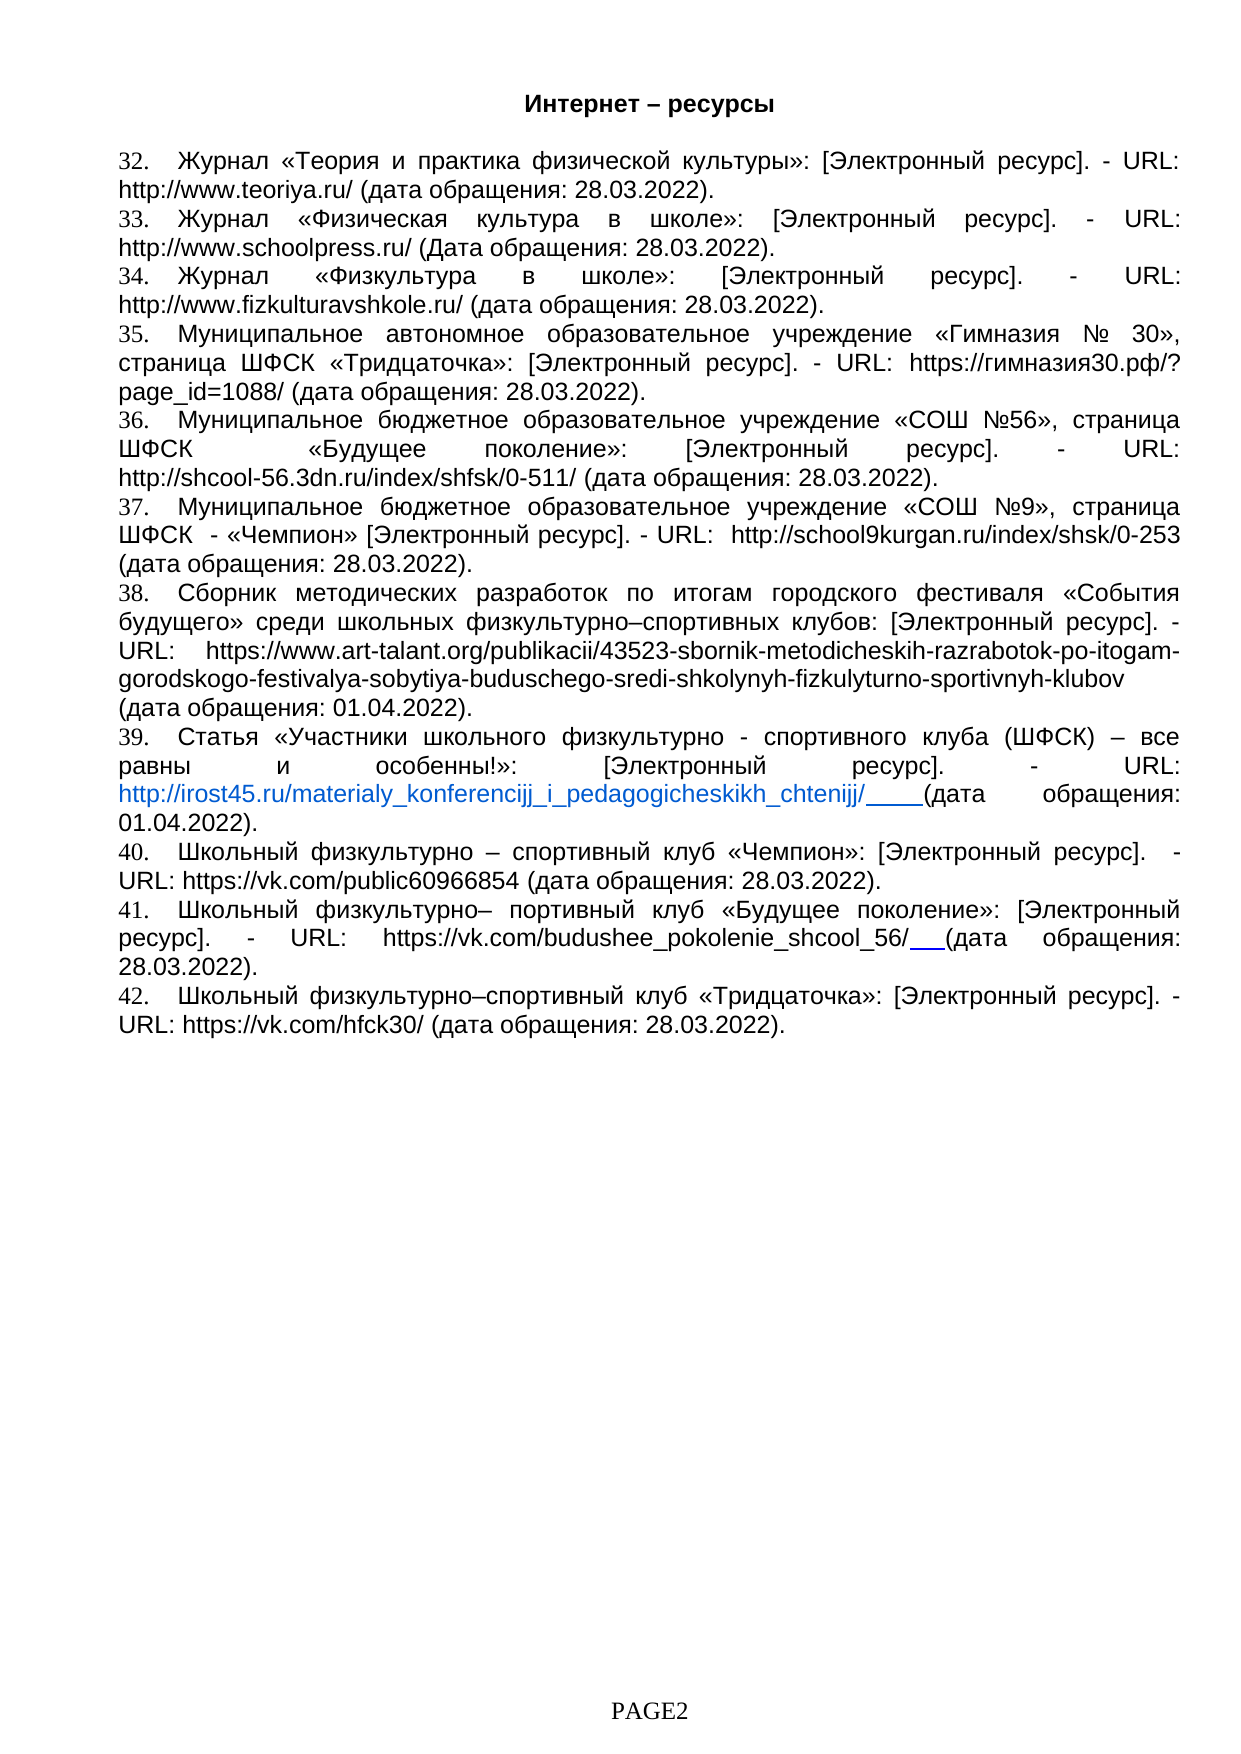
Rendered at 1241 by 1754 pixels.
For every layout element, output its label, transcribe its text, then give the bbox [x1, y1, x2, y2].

list Школьный физкультурно–спортивный клуб «Тридцаточка»: [Электронный ресурс]. - URL: https://vk.com/hfck30/ (дата обращения: 28.03.2022). [118, 808, 1181, 866]
list Муниципальное бюджетное образовательное учреждение «СОШ №56», страница ШФСК «Будущее поколение»: [Электронный ресурс]. - URL: http://shcool-56.3dn.ru/index/shfsk/0-511/ (дата обращения: 28.03.2022). [118, 233, 1181, 319]
list Муниципальное бюджетное образовательное учреждение «СОШ №9», страница ШФСК - «Чемпион» [Электронный ресурс]. - URL: http://school9kurgan.ru/index/shsk/0-253 (дата обращения: 28.03.2022). [118, 319, 1181, 405]
list Школьный физкультурно – спортивный клуб «Чемпион»: [Электронный ресурс]. - URL: https://vk.com/public60966854 (дата обращения: 28.03.2022). [118, 664, 1181, 722]
list Сборник методических разработок по итогам городского фестиваля «События будущего» среди школьных физкультурно–спортивных клубов: [Электронный ресурс]. - URL: https://www.art-talant.org/publikacii/43523-sbornik-metodicheskih-razrabotok-po-itogam-gorodskogo-festivalya-sobytiya-buduschego-sredi-shkolynyh-fizkulyturno-sportivnyh-klubov (дата обращения: 01.04.2022). [118, 405, 1181, 549]
list Статья «Участники школьного физкультурно - спортивного клуба (ШФСК) – все равны и особенны!»: [Электронный ресурс]. - URL: http://irost45.ru/materialy_konferencijj_i_pedagogicheskikh_chtenijj/ (дата обращения: 01.04.2022). [118, 549, 1181, 664]
list Журнал «Физкультура в школе»: [Электронный ресурс]. - URL: http://www.fizkulturavshkole.ru/ (дата обращения: 28.03.2022). [118, 89, 1181, 146]
list Школьный физкультурно– портивный клуб «Будущее поколение»: [Электронный ресурс]. - URL: https://vk.com/budushee_pokolenie_shcool_56/ (дата обращения: 28.03.2022). [118, 722, 1181, 808]
list Муниципальное автономное образовательное учреждение «Гимназия № 30», страница ШФСК «Тридцаточка»: [Электронный ресурс]. - URL: https://гимназия30.рф/?page_id=1088/ (дата обращения: 28.03.2022). [118, 146, 1181, 233]
